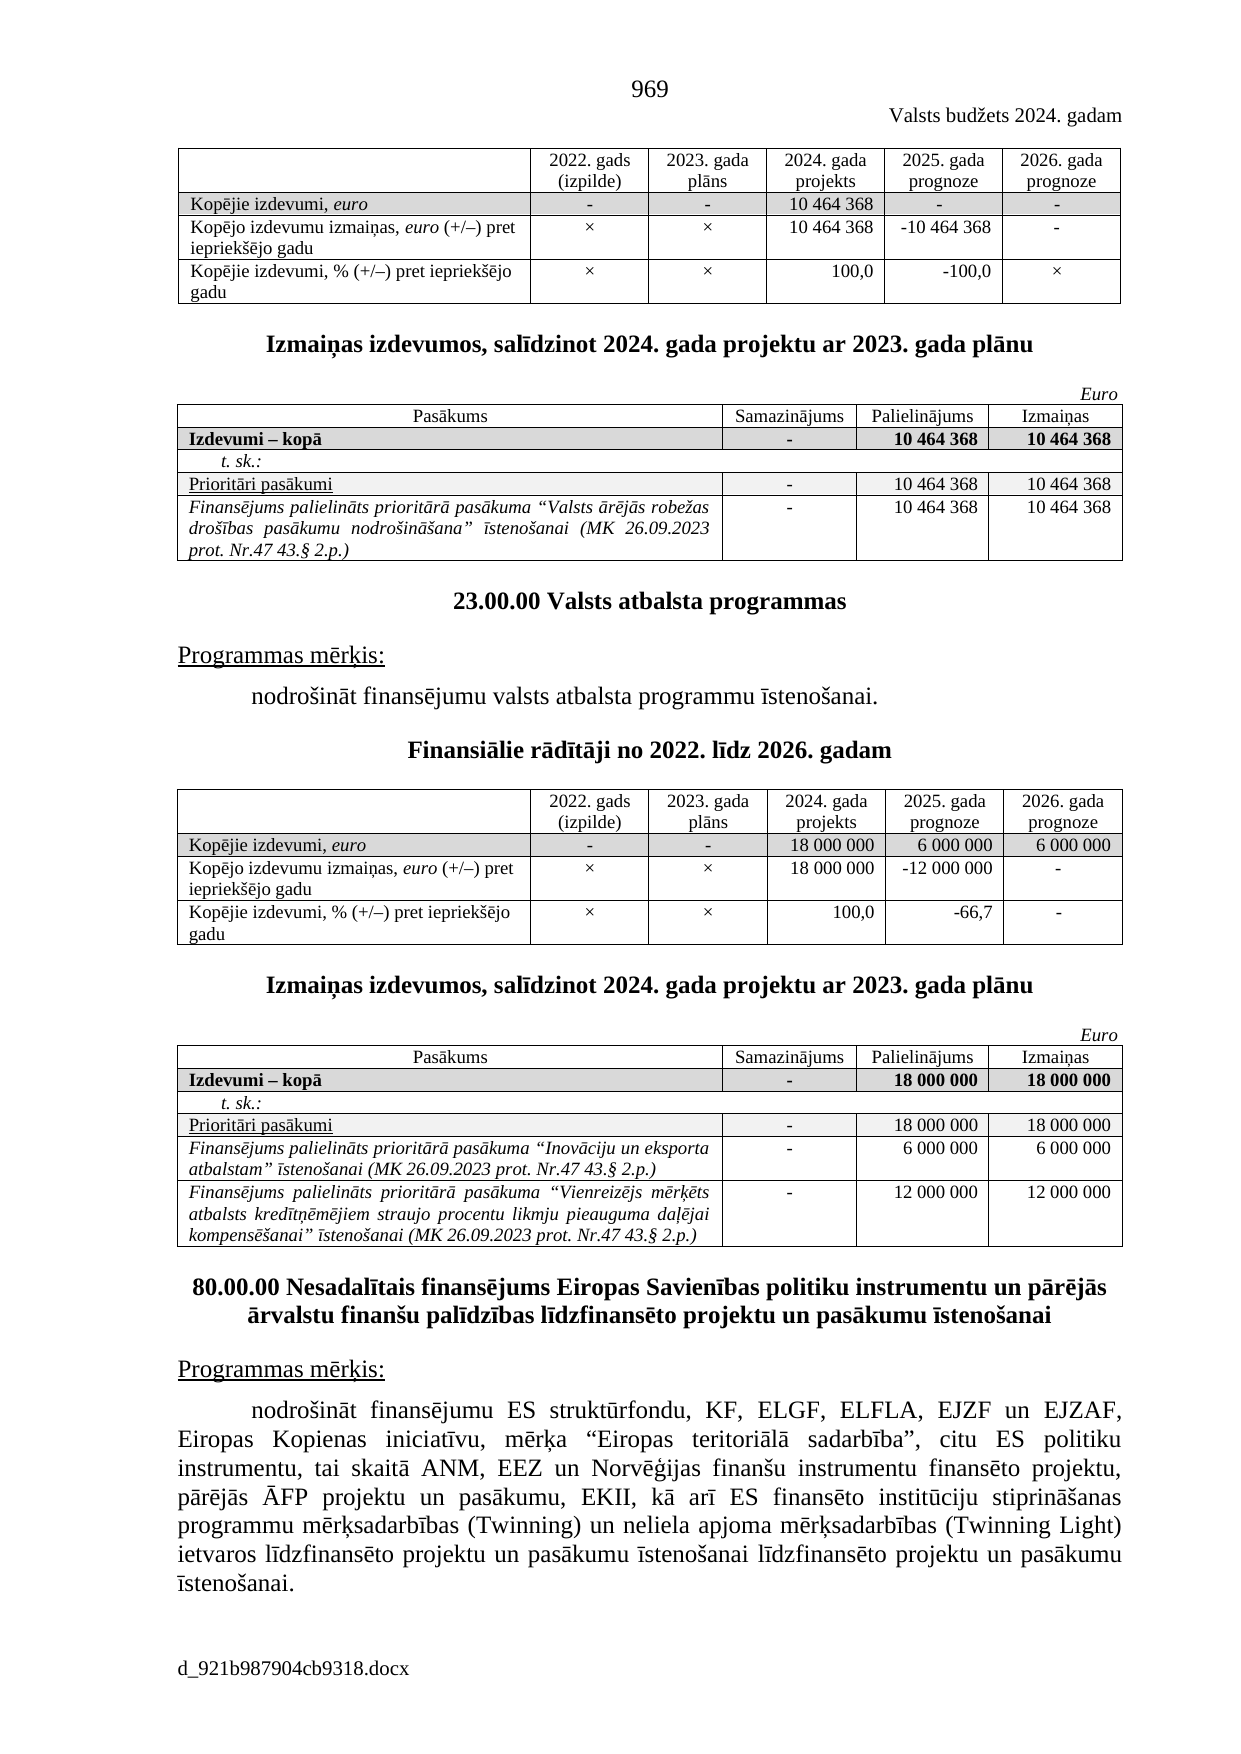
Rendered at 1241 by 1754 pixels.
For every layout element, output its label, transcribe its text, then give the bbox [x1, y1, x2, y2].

table_cell Finansējums palielināts prioritārā pasākuma “Vienreizējs mērķēts atbalsts kredītņēmējiem straujo procentu likmju pieauguma daļējai kompensēšanai” īstenošanai (MK 26.09.2023 prot. Nr.47 43.§ 2.p.) [178, 1181, 722, 1246]
table_cell 10 464 368 [767, 193, 884, 214]
table_cell -10 464 368 [885, 216, 1002, 259]
table_cell - [723, 1114, 856, 1136]
table_cell Finansējums palielināts prioritārā pasākuma “Valsts ārējās robežas drošības pasākumu nodrošināšana” īstenošanai (MK 26.09.2023 prot. Nr.47 43.§ 2.p.) [178, 496, 722, 560]
table_cell - [1004, 857, 1122, 900]
table_cell Kopējie izdevumi, % (+/–) pret iepriekšējo gadu [178, 901, 530, 944]
table_cell t. sk.: [178, 450, 1122, 472]
table_header Pasākums [178, 1046, 722, 1068]
text Izmaiņas izdevumos, salīdzinot 2024. gada projektu ar 2023. gada plānu [177, 970, 1122, 999]
table_cell - [1004, 901, 1122, 944]
text Euro [1002, 383, 1122, 404]
table_cell 6 000 000 [989, 1137, 1122, 1180]
table_cell 6 000 000 [857, 1137, 988, 1180]
table_cell Kopējie izdevumi, % (+/–) pret iepriekšējo gadu [179, 260, 530, 303]
text 23.00.00 Valsts atbalsta programmas [177, 586, 1122, 615]
table_cell Izdevumi – kopā [178, 1069, 722, 1091]
table_cell Prioritāri pasākumi [178, 473, 722, 494]
table_cell 6 000 000 [1004, 834, 1122, 856]
text 80.00.00 Nesadalītais finansējums Eiropas Savienības politiku instrumentu un pārējās ārvalstu finanšu palīdzības līdzfinansēto projektu un pasākumu īstenošanai [177, 1272, 1122, 1329]
text Programmas mērķis: [177, 1354, 1122, 1383]
table_cell -66,7 [886, 901, 1003, 944]
table_cell × [649, 216, 766, 259]
table_header Palielinājums [857, 1046, 988, 1068]
table_cell 100,0 [767, 260, 884, 303]
table_cell - [649, 193, 766, 214]
table_cell -100,0 [885, 260, 1002, 303]
table_cell × [649, 901, 767, 944]
text Izmaiņas izdevumos, salīdzinot 2024. gada projektu ar 2023. gada plānu [177, 329, 1122, 358]
table_header Izmaiņas [989, 1046, 1122, 1068]
table_cell 10 464 368 [989, 428, 1122, 449]
table_header 2025. gada prognoze [885, 149, 1002, 192]
table_cell 18 000 000 [989, 1114, 1122, 1136]
table_header Izmaiņas [989, 405, 1122, 427]
table_header 2023. gada plāns [649, 149, 766, 192]
table_cell 12 000 000 [989, 1181, 1122, 1246]
table_cell Kopējo izdevumu izmaiņas, euro (+/–) pret iepriekšējo gadu [178, 857, 530, 900]
text nodrošināt finansējumu valsts atbalsta programmu īstenošanai. [177, 681, 1122, 710]
table_cell 12 000 000 [857, 1181, 988, 1246]
table_cell 18 000 000 [857, 1069, 988, 1091]
table_cell 6 000 000 [886, 834, 1003, 856]
table_header Samazinājums [723, 1046, 856, 1068]
table_header Palielinājums [857, 405, 988, 427]
table_cell × [531, 260, 648, 303]
table_header 2023. gada plāns [649, 790, 767, 833]
table_cell 18 000 000 [768, 857, 885, 900]
table_header 2024. gada projekts [768, 790, 885, 833]
table_cell × [531, 901, 648, 944]
table_cell 10 464 368 [857, 473, 988, 494]
table_cell × [531, 857, 648, 900]
table_cell - [723, 1137, 856, 1180]
table_header 2022. gads (izpilde) [531, 149, 648, 192]
table_cell t. sk.: [178, 1092, 1122, 1113]
table_cell 18 000 000 [857, 1114, 988, 1136]
table_cell - [723, 1181, 856, 1246]
table_cell × [649, 260, 766, 303]
table_cell -12 000 000 [886, 857, 1003, 900]
table_cell - [531, 193, 648, 214]
table_cell Izdevumi – kopā [178, 428, 722, 449]
table_cell Kopējie izdevumi, euro [178, 834, 530, 856]
table_cell - [723, 473, 856, 494]
table_cell × [649, 857, 767, 900]
table_cell - [1003, 216, 1120, 259]
table_cell - [723, 496, 856, 560]
table_header 2022. gads (izpilde) [531, 790, 648, 833]
table_cell 18 000 000 [989, 1069, 1122, 1091]
table_cell Kopējo izdevumu izmaiņas, euro (+/–) pret iepriekšējo gadu [179, 216, 530, 259]
table_cell 10 464 368 [767, 216, 884, 259]
table_cell - [649, 834, 767, 856]
table_header 2026. gada prognoze [1004, 790, 1122, 833]
table_header 2025. gada prognoze [886, 790, 1003, 833]
table_header Pasākums [178, 405, 722, 427]
table_cell Kopējie izdevumi, euro [179, 193, 530, 214]
text Euro [1002, 1024, 1122, 1045]
table_cell × [531, 216, 648, 259]
table_cell - [531, 834, 648, 856]
table_header Samazinājums [723, 405, 856, 427]
table_cell 18 000 000 [768, 834, 885, 856]
table_cell 10 464 368 [989, 496, 1122, 560]
table_cell 10 464 368 [857, 428, 988, 449]
table_cell Prioritāri pasākumi [178, 1114, 722, 1136]
table_cell - [885, 193, 1002, 214]
table_cell Finansējums palielināts prioritārā pasākuma “Inovāciju un eksporta atbalstam” īstenošanai (MK 26.09.2023 prot. Nr.47 43.§ 2.p.) [178, 1137, 722, 1180]
table_header 2026. gada prognoze [1003, 149, 1120, 192]
table_header 2024. gada projekts [767, 149, 884, 192]
text nodrošināt finansējumu ES struktūrfondu, KF, ELGF, ELFLA, EJZF un EJZAF, Eiropas Kopienas iniciatīvu, mērķa “Eiropas teritoriālā sadarbība”, citu ES politiku instrumentu, tai skaitā ANM, EEZ un Norvēģijas finanšu instrumentu finansēto projektu, pārējās ĀFP projektu un pasākumu, EKII, kā arī ES finansēto institūciju stiprināšanas programmu mērķsadarbības (Twinning) un neliela apjoma mērķsadarbības (Twinning Light) ietvaros līdzfinansēto projektu un pasākumu īstenošanai līdzfinansēto projektu un pasākumu īstenošanai. [177, 1395, 1122, 1597]
table_cell - [723, 428, 856, 449]
text Finansiālie rādītāji no 2022. līdz 2026. gadam [177, 735, 1122, 764]
text Programmas mērķis: [177, 640, 1122, 669]
table_cell - [723, 1069, 856, 1091]
table_cell 100,0 [768, 901, 885, 944]
table_cell - [1003, 193, 1120, 214]
table_cell 10 464 368 [857, 496, 988, 560]
table_cell 10 464 368 [989, 473, 1122, 494]
table_cell × [1003, 260, 1120, 303]
table_header [178, 790, 530, 833]
table_header [179, 149, 530, 192]
